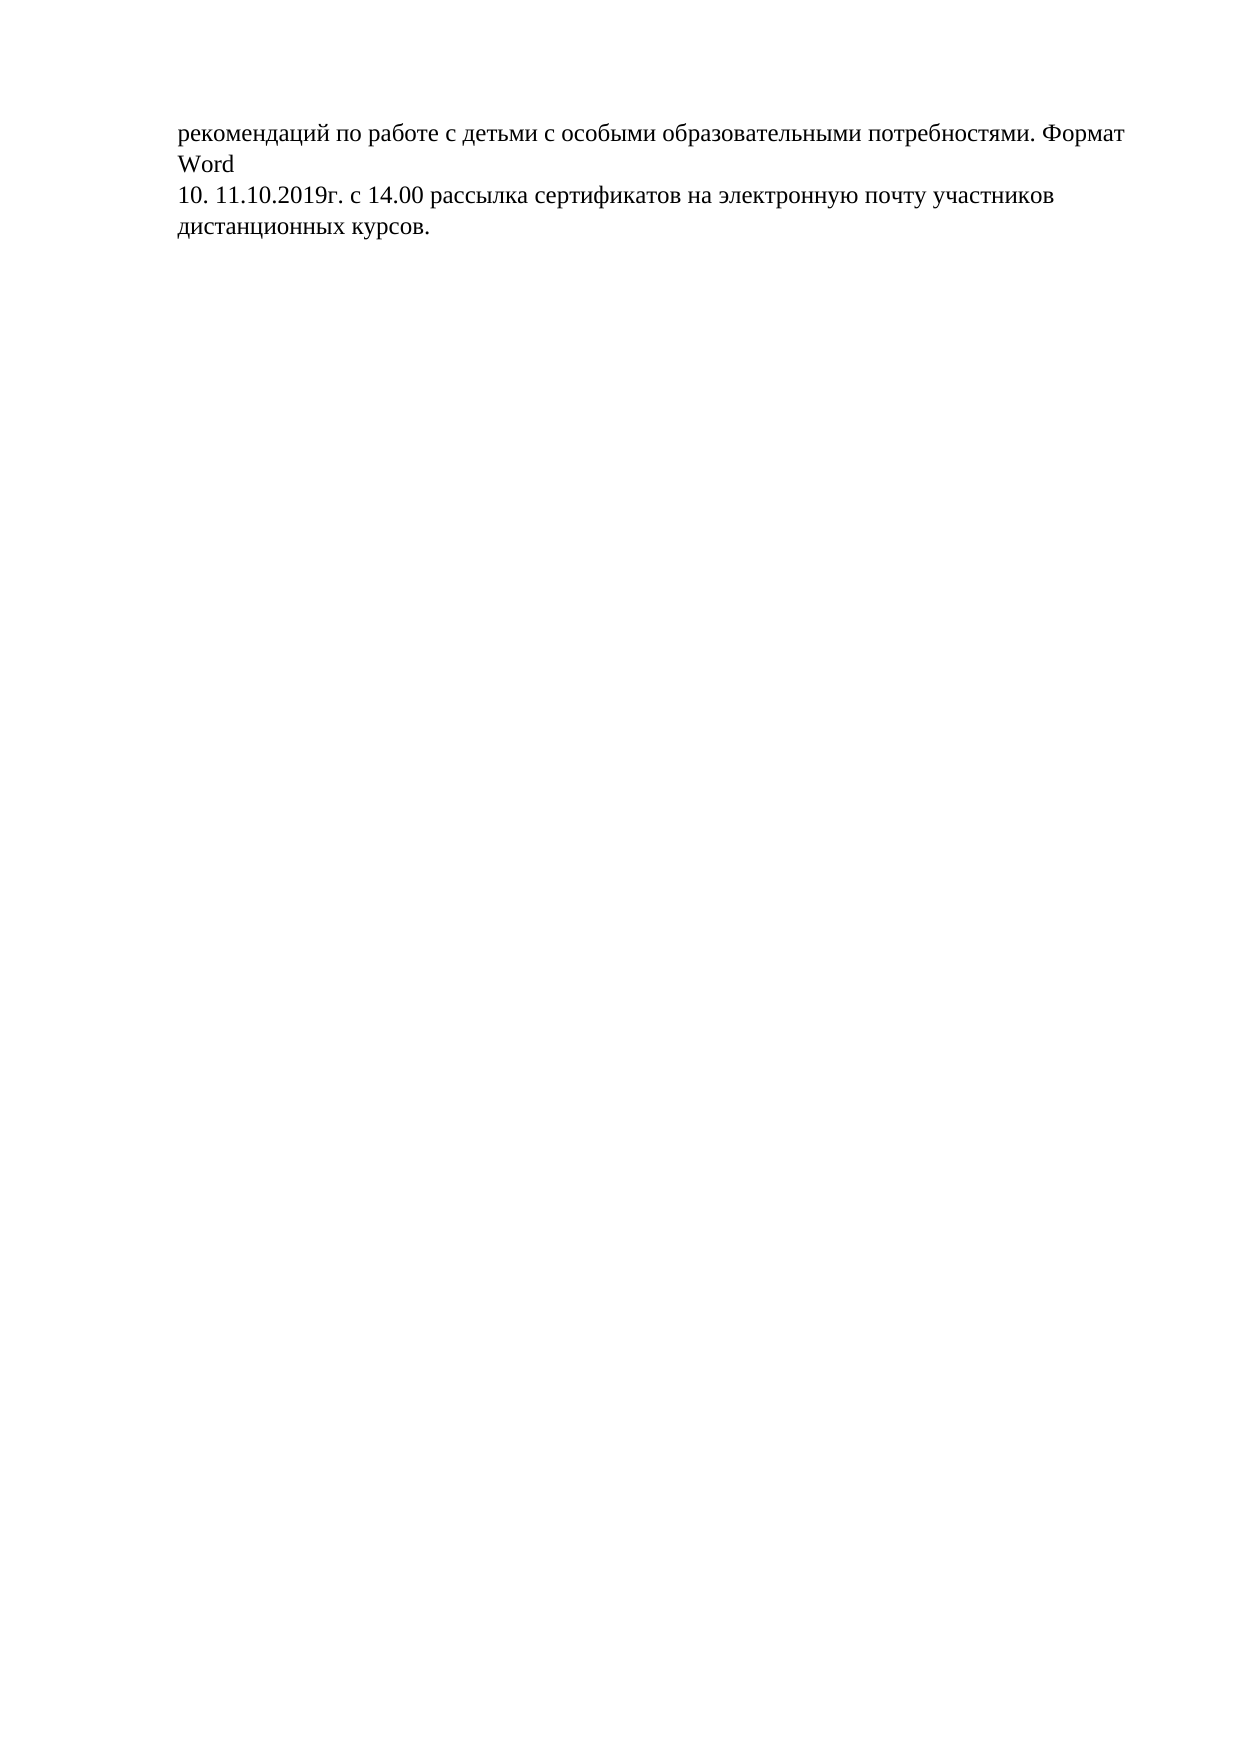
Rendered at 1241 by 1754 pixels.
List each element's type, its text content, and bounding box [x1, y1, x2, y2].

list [177, 118, 1152, 178]
list 11.10.2019г. с 14.00 рассылка сертификатов на электронную почту участников дистанционных курсов. [177, 180, 1152, 240]
